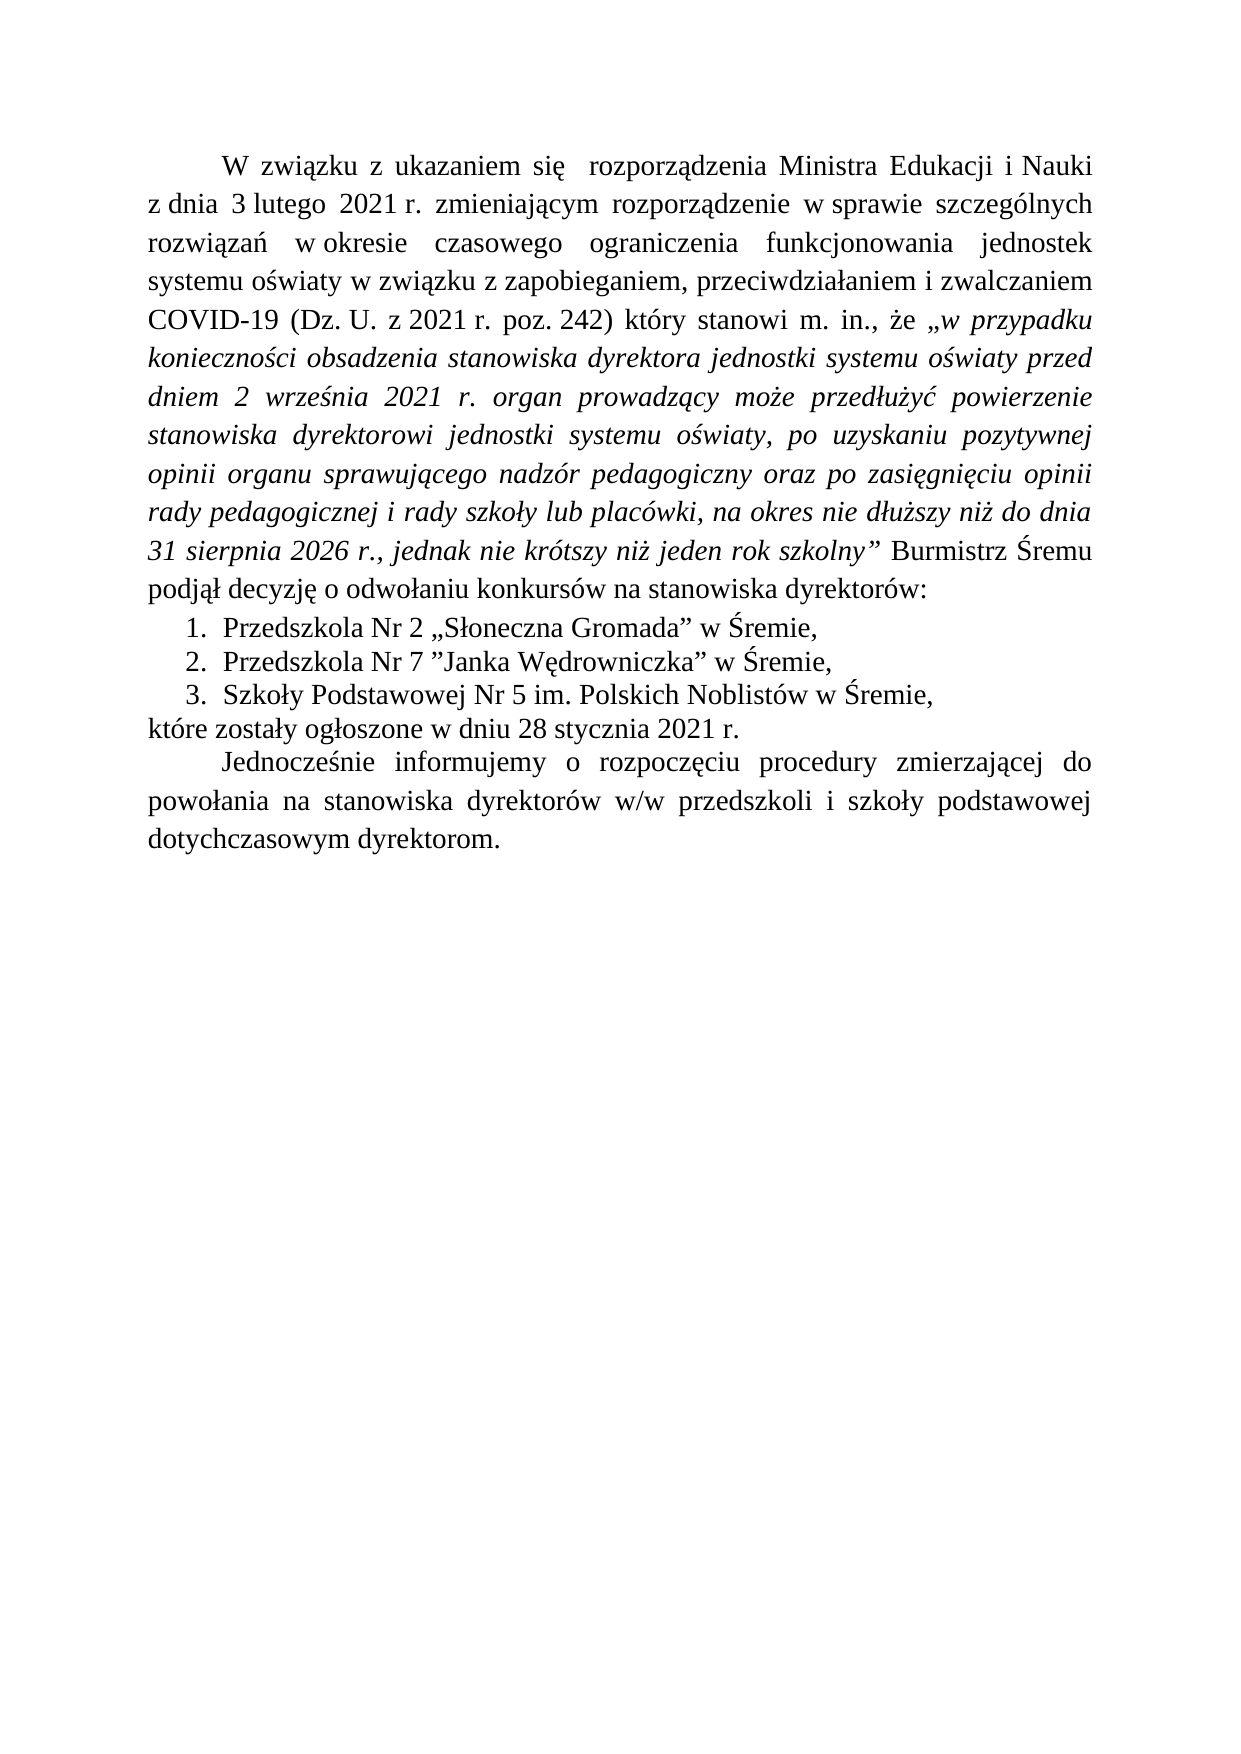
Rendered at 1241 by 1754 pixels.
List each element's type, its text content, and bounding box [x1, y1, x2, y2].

list Szkoły Podstawowej Nr 5 im. Polskich Noblistów w Śremie, [185, 677, 1093, 711]
text W związku z ukazaniem się rozporządzenia Ministra Edukacji i Nauki z dnia 3 lutego 2021 r. zmieniającym rozporządzenie w sprawie szczególnych rozwiązań w okresie czasowego ograniczenia funkcjonowania jednostek systemu oświaty w związku z zapobieganiem, przeciwdziałaniem i zwalczaniem COVID-19 (Dz. U. z 2021 r. poz. 242) który stanowi m. in., że „w przypadku konieczności obsadzenia stanowiska dyrektora jednostki systemu oświaty przed dniem 2 września 2021 r. organ prowadzący może przedłużyć powierzenie stanowiska dyrektorowi jednostki systemu oświaty, po uzyskaniu pozytywnej opinii organu sprawującego nadzór pedagogiczny oraz po zasięgnięciu opinii rady pedagogicznej i rady szkoły lub placówki, na okres nie dłuższy niż do dnia 31 sierpnia 2026 r., jednak nie krótszy niż jeden rok szkolny” Burmistrz Śremu podjął decyzję o odwołaniu konkursów na stanowiska dyrektorów: [148, 148, 1093, 605]
text Jednocześnie informujemy o rozpoczęciu procedury zmierzającej do powołania na stanowiska dyrektorów w/w przedszkoli i szkoły podstawowej dotychczasowym dyrektorom. [148, 744, 1093, 855]
text które zostały ogłoszone w dniu 28 stycznia 2021 r. [148, 711, 1093, 744]
list Przedszkola Nr 2 „Słoneczna Gromada” w Śremie, [185, 610, 1093, 644]
list Przedszkola Nr 7 ”Janka Wędrowniczka” w Śremie, [185, 644, 1093, 677]
